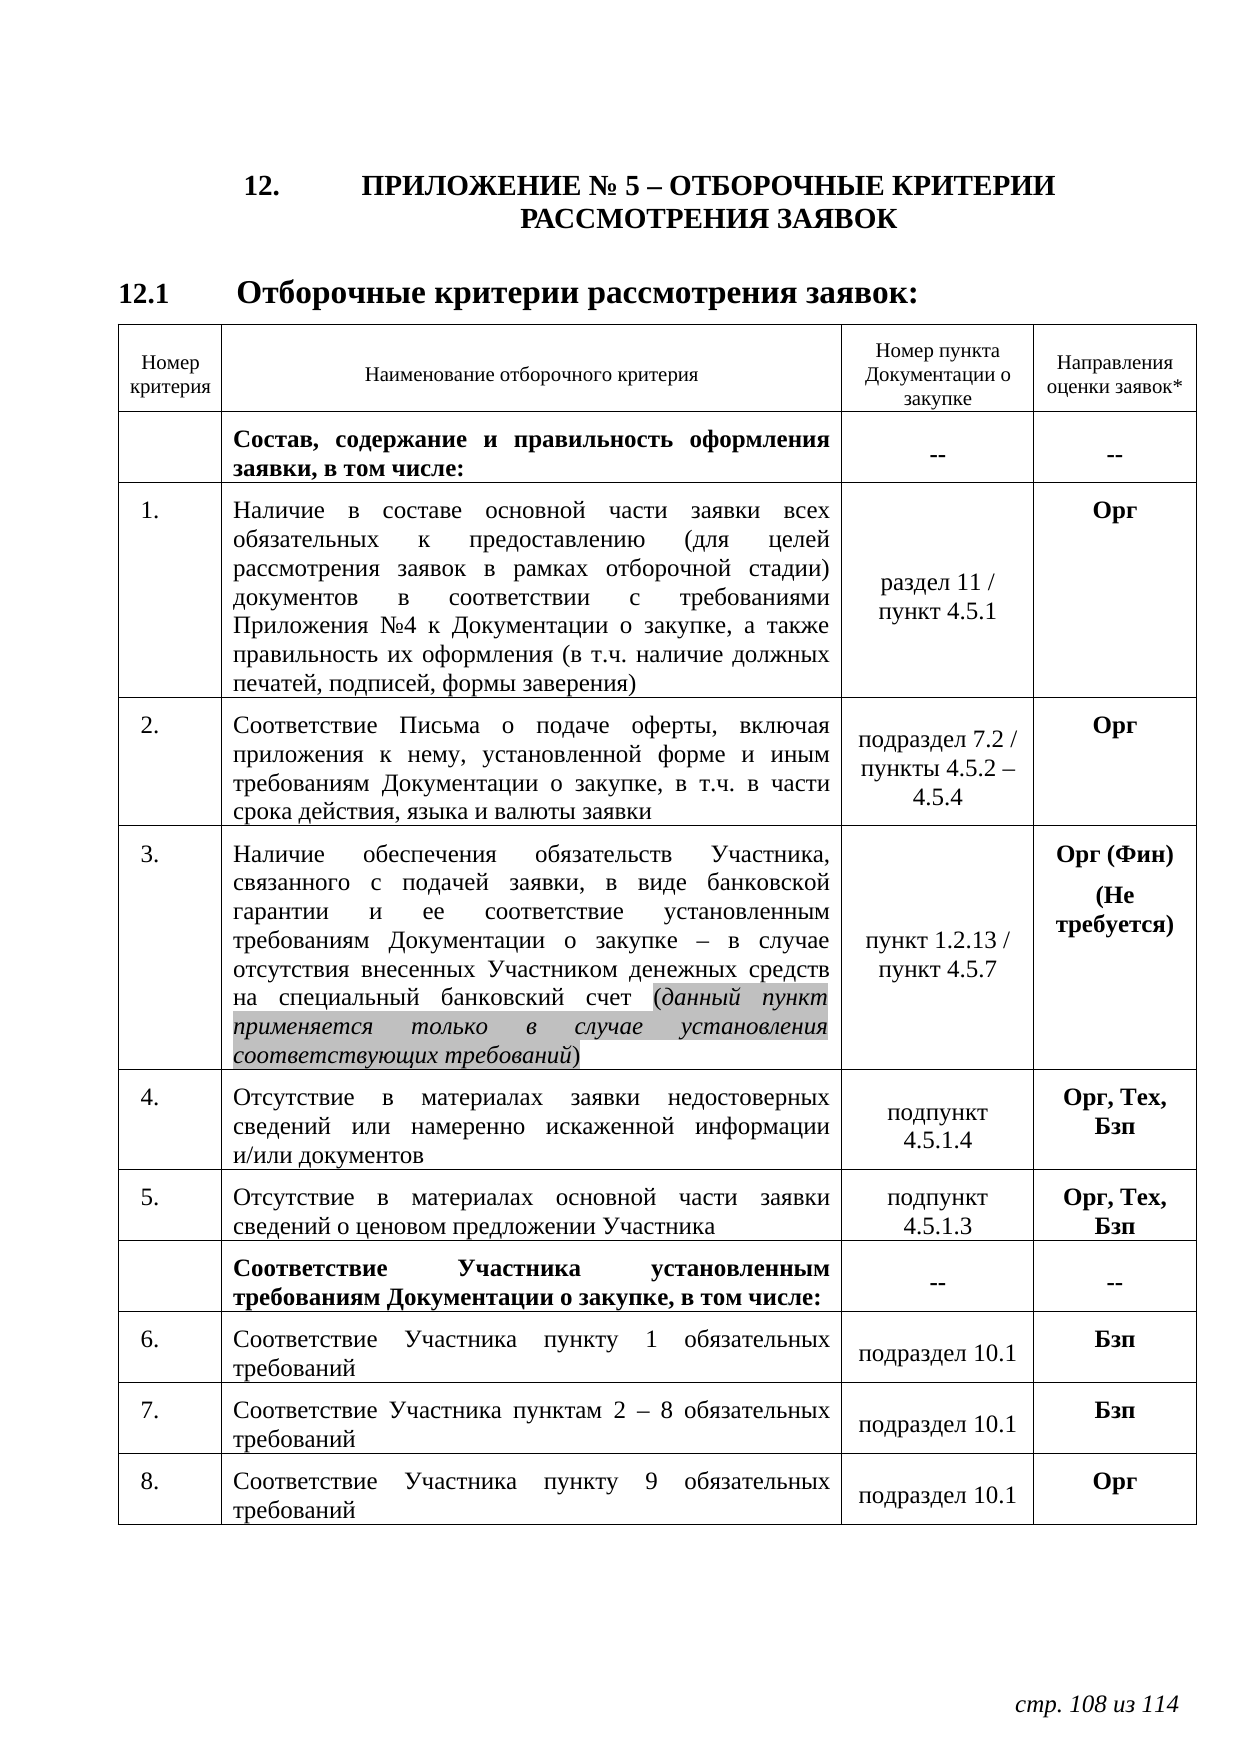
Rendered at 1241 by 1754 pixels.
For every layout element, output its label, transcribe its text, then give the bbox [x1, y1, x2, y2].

table_cell [119, 1170, 221, 1239]
table_cell Орг, Тех, Бзп [1034, 1070, 1196, 1168]
table_cell -- [842, 1241, 1033, 1311]
table_cell -- [842, 412, 1033, 482]
table_cell [119, 1383, 221, 1453]
table_header Направления оценки заявок* [1034, 325, 1196, 411]
table_cell подраздел 7.2 / пункты 4.5.2 – 4.5.4 [842, 698, 1033, 825]
table_cell Наличие обеспечения обязательств Участника, связанного с подачей заявки, в виде банковской гарантии и ее соответствие установленным требованиям Документации о закупке – в случае отсутствия внесенных Участником денежных средств на специальный банковский счет (данный пункт применяется только в случае установления соответствующих требований) [222, 826, 841, 1069]
table_cell [119, 483, 221, 697]
table_cell Орг [1034, 483, 1196, 697]
subtitle ПРИЛОЖЕНИЕ № 5 – ОТБОРОЧНЫЕ КРИТЕРИИ РАССМОТРЕНИЯ ЗАЯВОК [118, 168, 1181, 235]
table_cell Отсутствие в материалах основной части заявки сведений о ценовом предложении Участника [222, 1170, 841, 1239]
table_cell Соответствие Участника установленным требованиям Документации о закупке, в том числе: [222, 1241, 841, 1311]
table_cell -- [1034, 1241, 1196, 1311]
table_header Номер пункта Документации о закупке [842, 325, 1033, 411]
table_cell Орг (Фин) (Не требуется) [1034, 826, 1196, 1069]
table_cell [119, 1241, 221, 1311]
table_cell [119, 1070, 221, 1168]
table_cell Орг, Тех, Бзп [1034, 1170, 1196, 1239]
table_cell [119, 826, 221, 1069]
table_cell Бзп [1034, 1383, 1196, 1453]
table_cell Соответствие Участника пункту 1 обязательных требований [222, 1312, 841, 1382]
table_cell подпункт 4.5.1.4 [842, 1070, 1033, 1168]
table_cell [119, 1312, 221, 1382]
table_cell [119, 698, 221, 825]
table_cell Орг [1034, 698, 1196, 825]
subtitle Отборочные критерии рассмотрения заявок: [118, 273, 1181, 311]
table_cell [119, 412, 221, 482]
table_cell подраздел 10.1 [842, 1312, 1033, 1382]
table_cell подраздел 10.1 [842, 1383, 1033, 1453]
table_cell Наличие в составе основной части заявки всех обязательных к предоставлению (для целей рассмотрения заявок в рамках отборочной стадии) документов в соответствии с требованиями Приложения №4 к Документации о закупке, а также правильность их оформления (в т.ч. наличие должных печатей, подписей, формы заверения) [222, 483, 841, 697]
table_cell Орг [1034, 1454, 1196, 1524]
table_cell Бзп [1034, 1312, 1196, 1382]
table_cell подпункт 4.5.1.3 [842, 1170, 1033, 1239]
table_cell подраздел 10.1 [842, 1454, 1033, 1524]
table_header Наименование отборочного критерия [222, 325, 841, 411]
table_cell -- [1034, 412, 1196, 482]
table_cell Отсутствие в материалах заявки недостоверных сведений или намеренно искаженной информации и/или документов [222, 1070, 841, 1168]
table_cell Соответствие Участника пунктам 2 – 8 обязательных требований [222, 1383, 841, 1453]
table_header Номер критерия [119, 325, 221, 411]
table_cell Соответствие Участника пункту 9 обязательных требований [222, 1454, 841, 1524]
table_cell [119, 1454, 221, 1524]
table_cell Соответствие Письма о подаче оферты, включая приложения к нему, установленной форме и иным требованиям Документации о закупке, в т.ч. в части срока действия, языка и валюты заявки [222, 698, 841, 825]
table_cell пункт 1.2.13 / пункт 4.5.7 [842, 826, 1033, 1069]
table_cell раздел 11 / пункт 4.5.1 [842, 483, 1033, 697]
table_cell Состав, содержание и правильность оформления заявки, в том числе: [222, 412, 841, 482]
